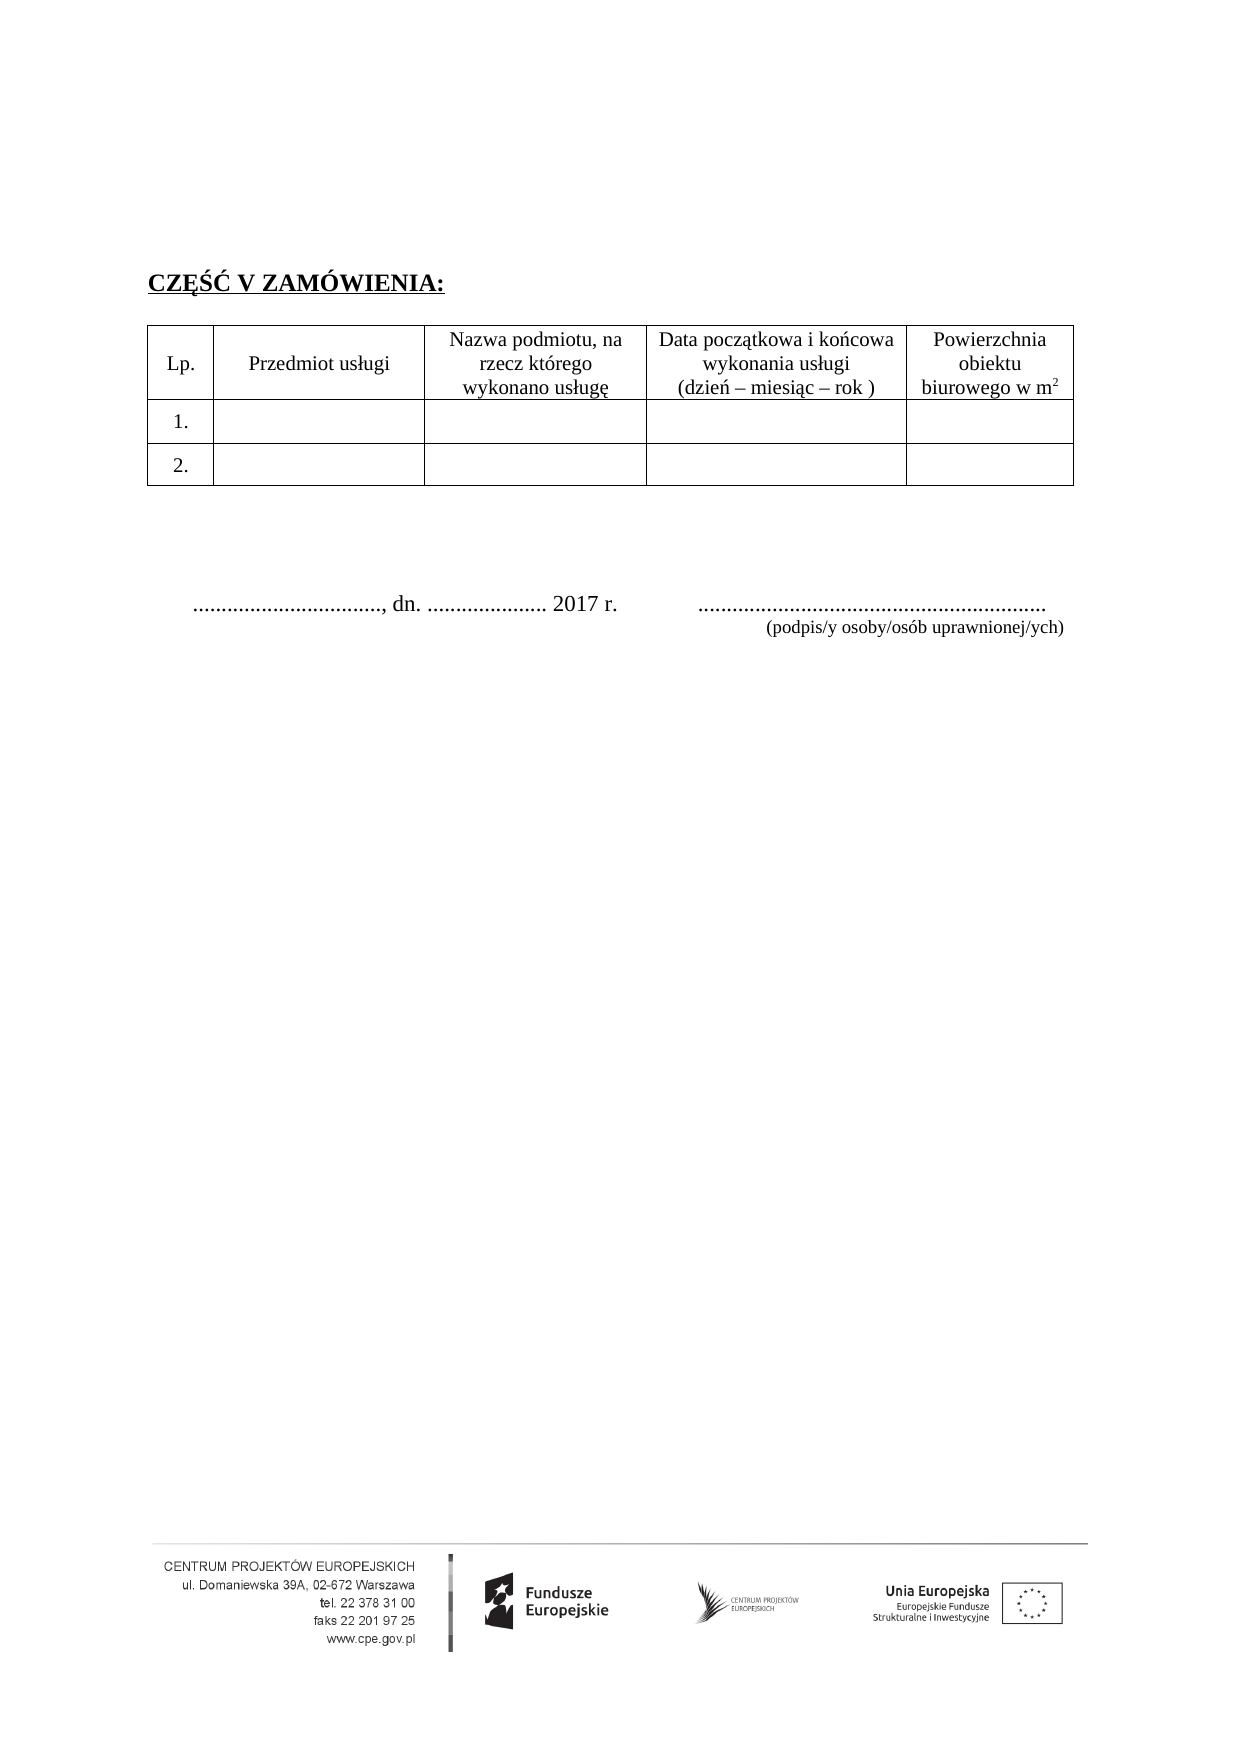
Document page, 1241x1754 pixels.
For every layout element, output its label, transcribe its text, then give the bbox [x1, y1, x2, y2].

table_cell [425, 400, 646, 443]
text ................................., dn. ..................... 2017 r. ............................................................. [148, 589, 1093, 616]
table_cell [214, 444, 424, 485]
picture [147, 1538, 1093, 1657]
text CZĘŚĆ V ZAMÓWIENIA: [148, 268, 1093, 297]
table_cell [907, 400, 1073, 443]
table_cell [647, 444, 906, 485]
table_cell [214, 400, 424, 443]
table_header Przedmiot usługi [214, 326, 424, 399]
table_cell [907, 444, 1073, 485]
table_cell 2. [148, 444, 213, 485]
table_header Lp. [148, 326, 213, 399]
table_cell [425, 444, 646, 485]
table_header Data początkowa i końcowa wykonania usługi (dzień – miesiąc – rok ) [647, 326, 906, 399]
table_cell [647, 400, 906, 443]
table_cell 1. [148, 400, 213, 443]
text (podpis/y osoby/osób uprawnionej/ych) [738, 616, 1093, 637]
table_header Powierzchnia obiektu biurowego w m2 [907, 326, 1073, 399]
table_header Nazwa podmiotu, na rzecz którego wykonano usługę [425, 326, 646, 399]
